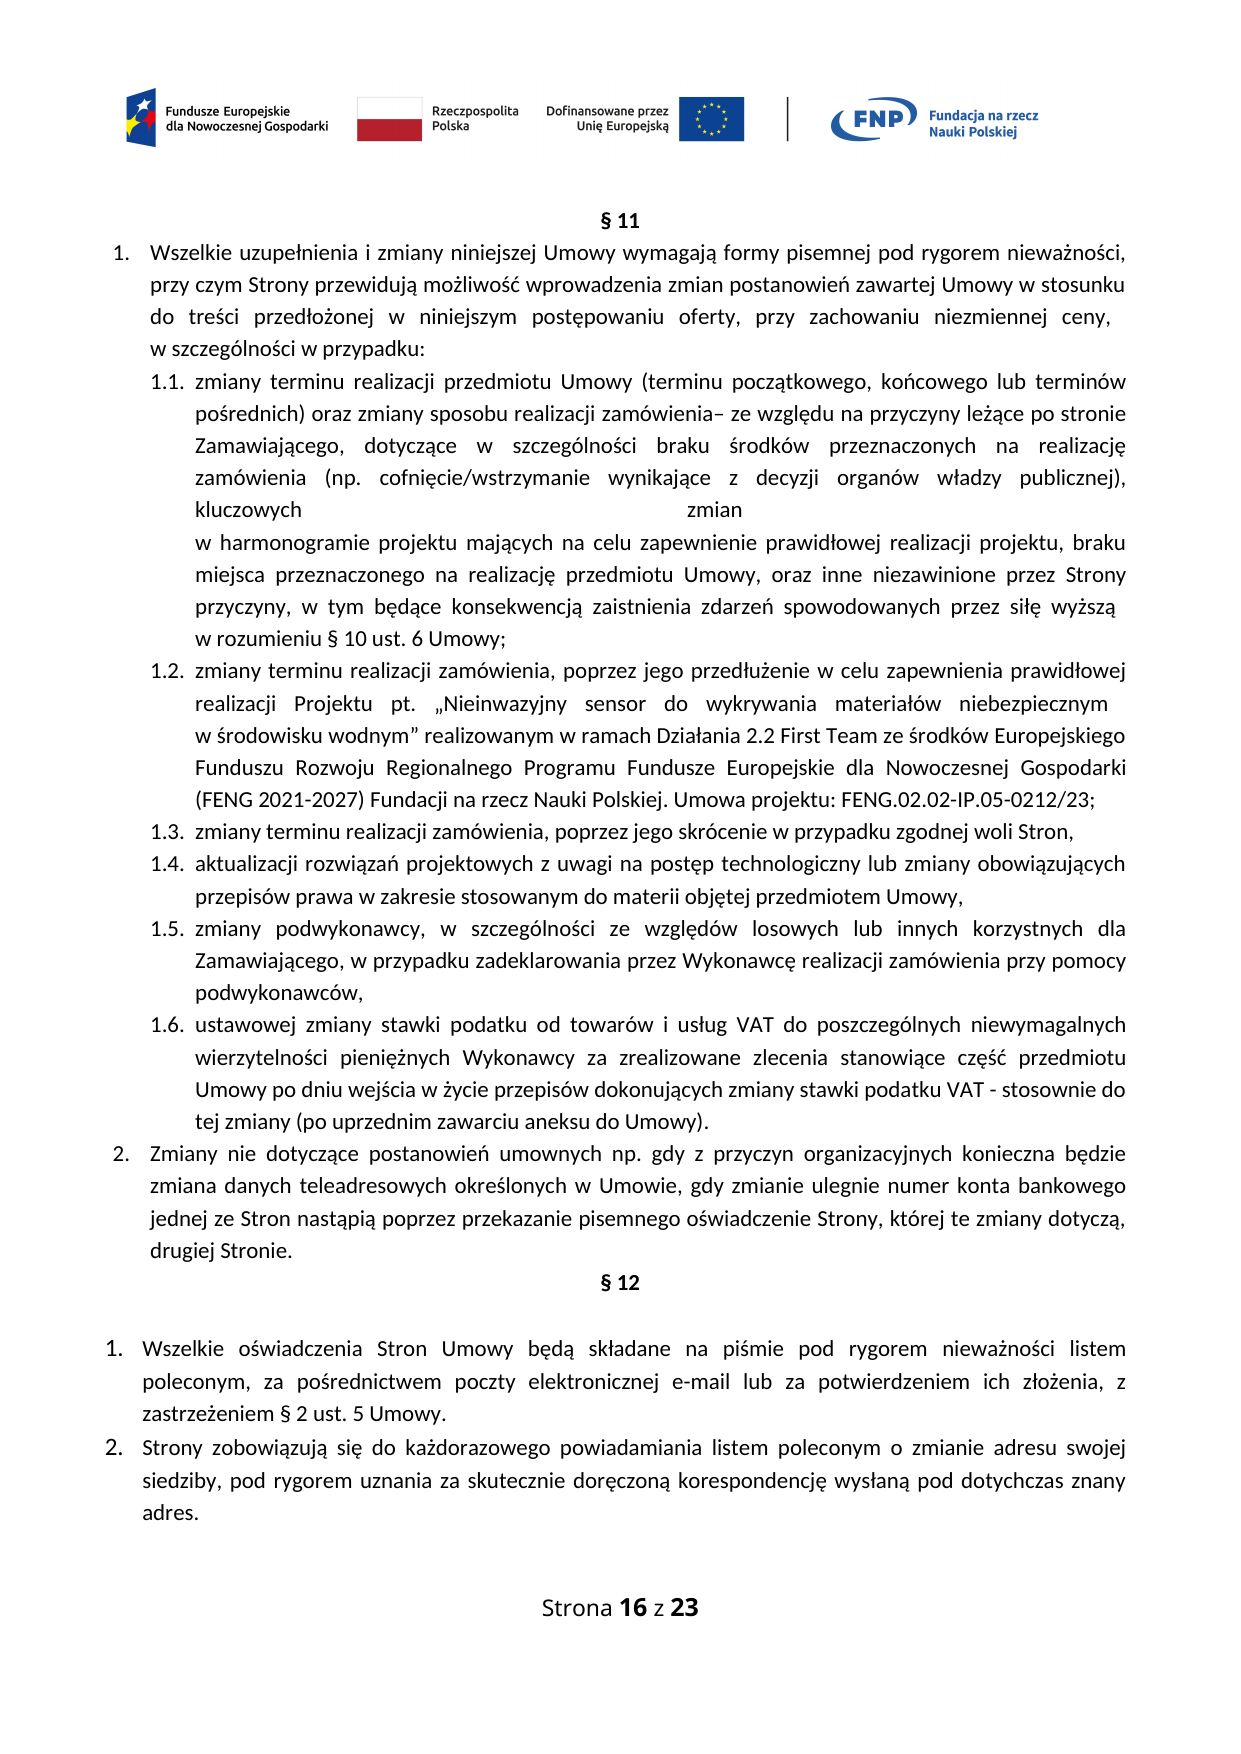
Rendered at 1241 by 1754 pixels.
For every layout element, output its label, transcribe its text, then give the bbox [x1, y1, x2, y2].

text § 12 [112, 1268, 1128, 1296]
list Wszelkie uzupełnienia i zmiany niniejszej Umowy wymagają formy pisemnej pod rygorem nieważności, przy czym Strony przewidują możliwość wprowadzenia zmian postanowień zawartej Umowy w stosunku do treści przedłożonej w niniejszym postępowaniu oferty, przy zachowaniu niezmiennej ceny, w szczególności w przypadku: [112, 238, 1128, 363]
list Zmiany nie dotyczące postanowień umownych np. gdy z przyczyn organizacyjnych konieczna będzie zmiana danych teleadresowych określonych w Umowie, gdy zmianie ulegnie numer konta bankowego jednej ze Stron nastąpią poprzez przekazanie pisemnego oświadczenie Strony, której te zmiany dotyczą, drugiej Stronie. [112, 1139, 1128, 1264]
list ustawowej zmiany stawki podatku od towarów i usług VAT do poszczególnych niewymagalnych wierzytelności pieniężnych Wykonawcy za zrealizowane zlecenia stanowiące część przedmiotu Umowy po dniu wejścia w życie przepisów dokonujących zmiany stawki podatku VAT - stosownie do tej zmiany (po uprzednim zawarciu aneksu do Umowy). [150, 1011, 1128, 1135]
list zmiany terminu realizacji zamówienia, poprzez jego skrócenie w przypadku zgodnej woli Stron, [150, 817, 1128, 845]
text § 11 [112, 206, 1128, 234]
list aktualizacji rozwiązań projektowych z uwagi na postęp technologiczny lub zmiany obowiązujących przepisów prawa w zakresie stosowanym do materii objętej przedmiotem Umowy, [150, 849, 1128, 910]
list zmiany terminu realizacji zamówienia, poprzez jego przedłużenie w celu zapewnienia prawidłowej realizacji Projektu pt. „Nieinwazyjny sensor do wykrywania materiałów niebezpiecznym w środowisku wodnym” realizowanym w ramach Działania 2.2 First Team ze środków Europejskiego Funduszu Rozwoju Regionalnego Programu Fundusze Europejskie dla Nowoczesnej Gospodarki (FENG 2021-2027) Fundacji na rzecz Nauki Polskiej. Umowa projektu: FENG.02.02-IP.05-0212/23; [150, 656, 1128, 813]
list zmiany podwykonawcy, w szczególności ze względów losowych lub innych korzystnych dla Zamawiającego, w przypadku zadeklarowania przez Wykonawcę realizacji zamówienia przy pomocy podwykonawców, [150, 914, 1128, 1006]
list zmiany terminu realizacji przedmiotu Umowy (terminu początkowego, końcowego lub terminów pośrednich) oraz zmiany sposobu realizacji zamówienia– ze względu na przyczyny leżące po stronie Zamawiającego, dotyczące w szczególności braku środków przeznaczonych na realizację zamówienia (np. cofnięcie/wstrzymanie wynikające z decyzji organów władzy publicznej), kluczowych zmian w harmonogramie projektu mających na celu zapewnienie prawidłowej realizacji projektu, braku miejsca przeznaczonego na realizację przedmiotu Umowy, oraz inne niezawinione przez Strony przyczyny, w tym będące konsekwencją zaistnienia zdarzeń spowodowanych przez siłę wyższą w rozumieniu § 10 ust. 6 Umowy; [150, 367, 1128, 652]
list Wszelkie oświadczenia Stron Umowy będą składane na piśmie pod rygorem nieważności listem poleconym, za pośrednictwem poczty elektronicznej e-mail lub za potwierdzeniem ich złożenia, z zastrzeżeniem § 2 ust. 5 Umowy. [104, 1332, 1128, 1427]
picture [112, 73, 1053, 162]
list Strony zobowiązują się do każdorazowego powiadamiania listem poleconym o zmianie adresu swojej siedziby, pod rygorem uznania za skutecznie doręczoną korespondencję wysłaną pod dotychczas znany adres. [104, 1431, 1128, 1526]
